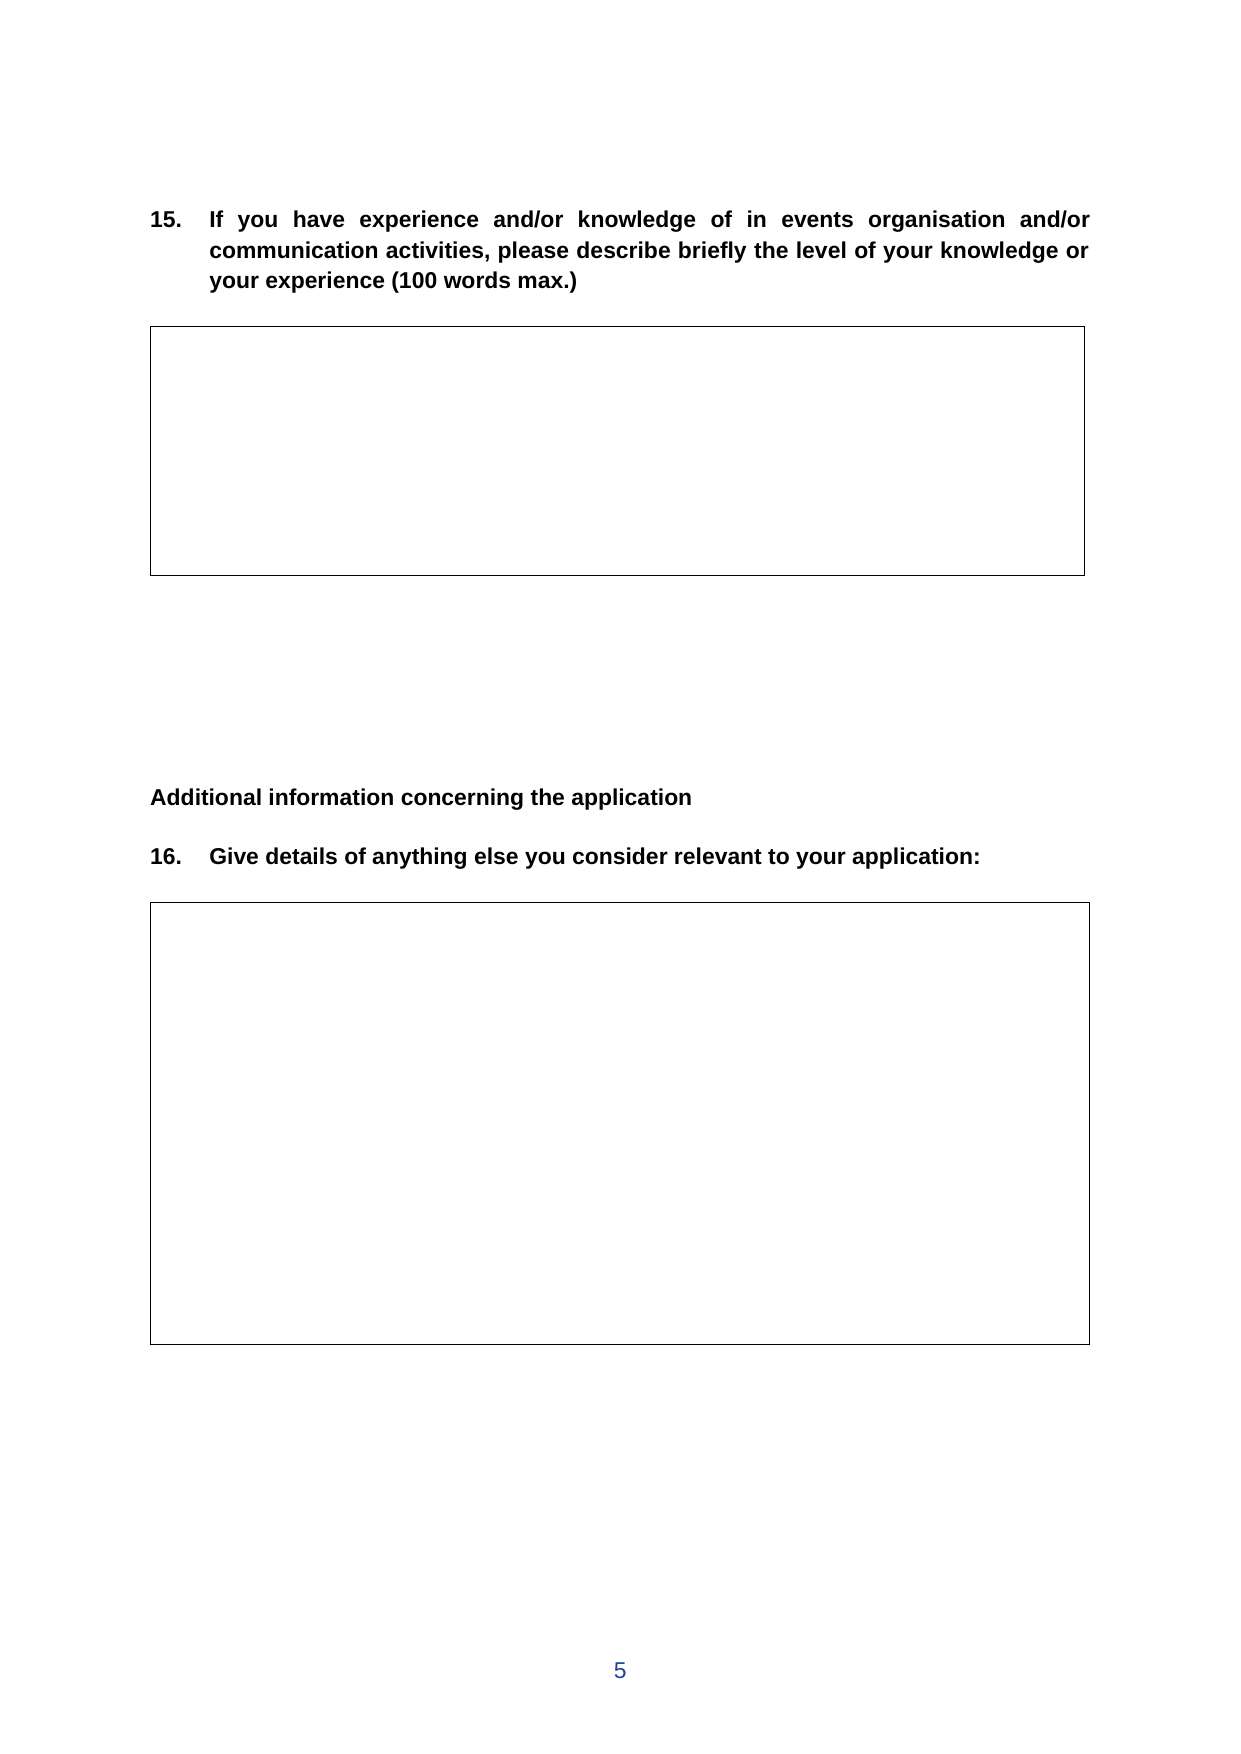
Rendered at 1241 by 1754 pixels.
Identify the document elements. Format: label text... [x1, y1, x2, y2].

text Additional information concerning the application [150, 783, 1090, 810]
table_header [151, 327, 1084, 575]
table_header [151, 903, 1089, 1344]
text 16. Give details of anything else you consider relevant to your application: [150, 843, 1090, 869]
text 15. If you have experience and/or knowledge of in events organisation and/or communication activities, please describe briefly the level of your knowledge or your experience (100 words max.) [150, 206, 1090, 293]
